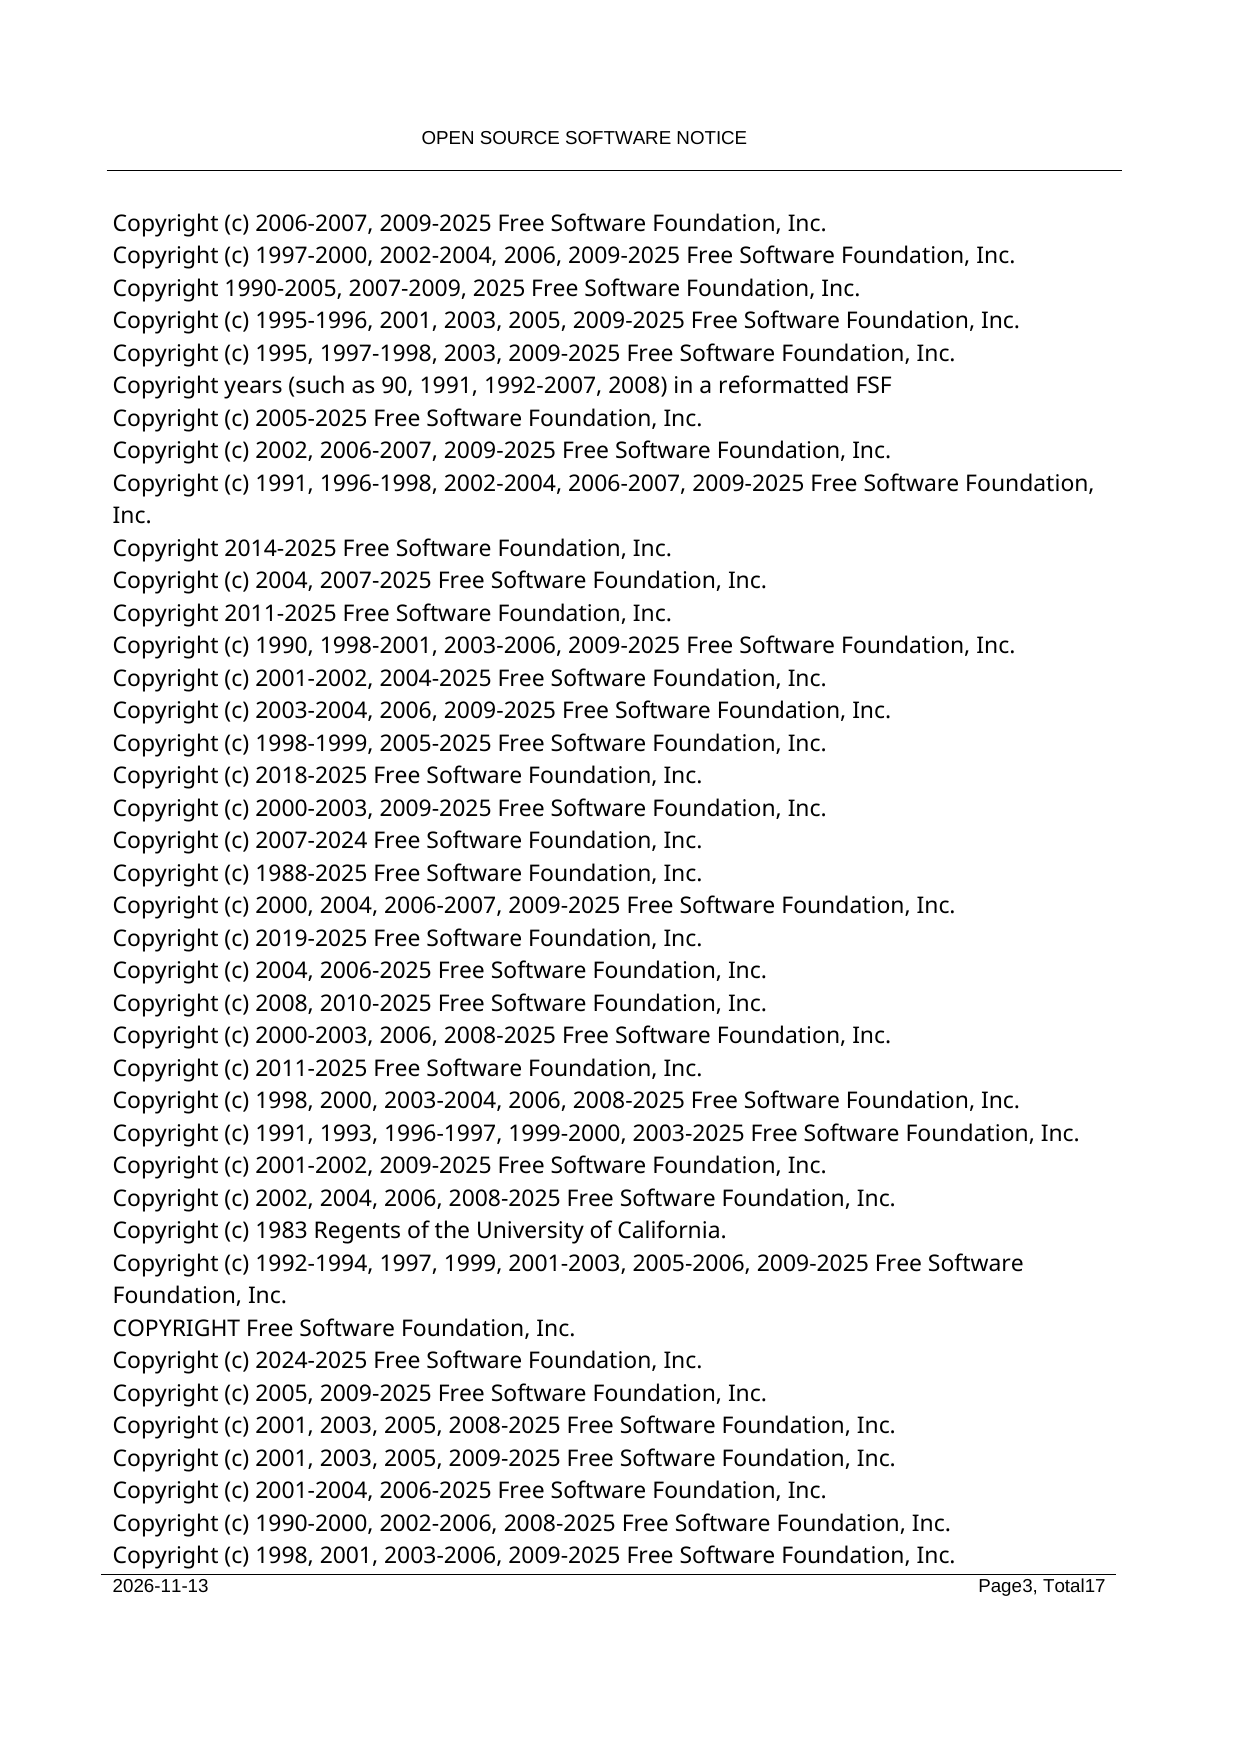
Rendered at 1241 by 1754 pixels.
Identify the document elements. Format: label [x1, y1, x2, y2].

text [112, 206, 1128, 1571]
